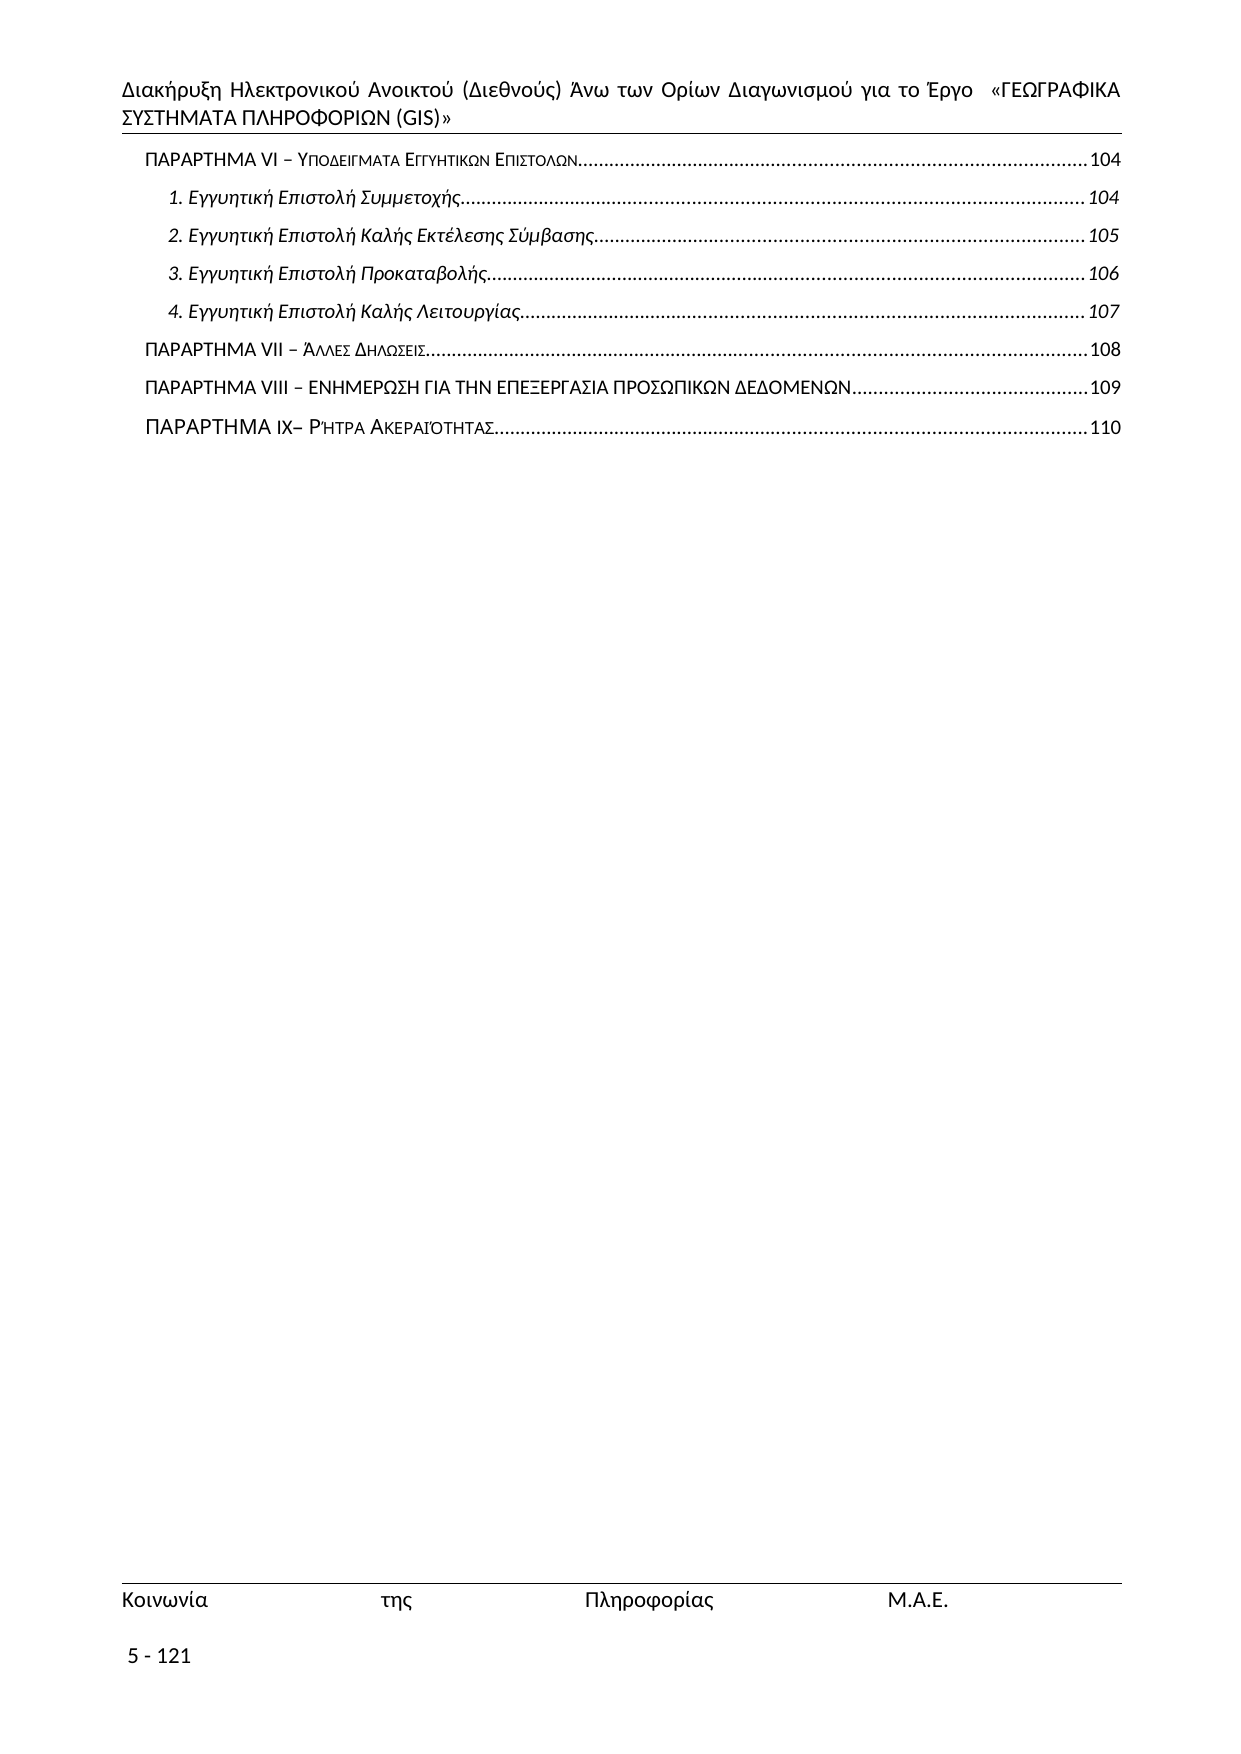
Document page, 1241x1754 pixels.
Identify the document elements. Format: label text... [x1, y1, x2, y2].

text 2. Εγγυητική Επιστολή Καλής Εκτέλεσης Σύμβασης 105 [168, 222, 1122, 248]
text ΠΑΡΑΡΤΗΜΑ VIIΙ – ΕΝΗΜΕΡΩΣΗ ΓΙΑ ΤΗΝ ΕΠΕΞΕΡΓΑΣΙΑ ΠΡΟΣΩΠΙΚΩΝ ΔΕΔΟΜΕΝΩΝ 109 [145, 374, 1122, 399]
text 3. Εγγυητική Επιστολή Προκαταβολής 106 [168, 260, 1122, 286]
text 4. Εγγυητική Επιστολή Καλής Λειτουργίας 107 [168, 298, 1122, 324]
text 1. Εγγυητική Επιστολή Συμμετοχής 104 [168, 184, 1122, 210]
text ΠΑΡΑΡΤΗΜΑ VΙ – Υποδείγματα Εγγυητικών Επιστολών 104 [145, 147, 1122, 172]
text ΠΑΡΑΡΤΗΜΑ ΙΧ– Ρήτρα Ακεραιότητας 110 [145, 412, 1122, 441]
text ΠΑΡΑΡΤΗΜΑ VΙI – Άλλες Δηλώσεις 108 [145, 336, 1122, 362]
